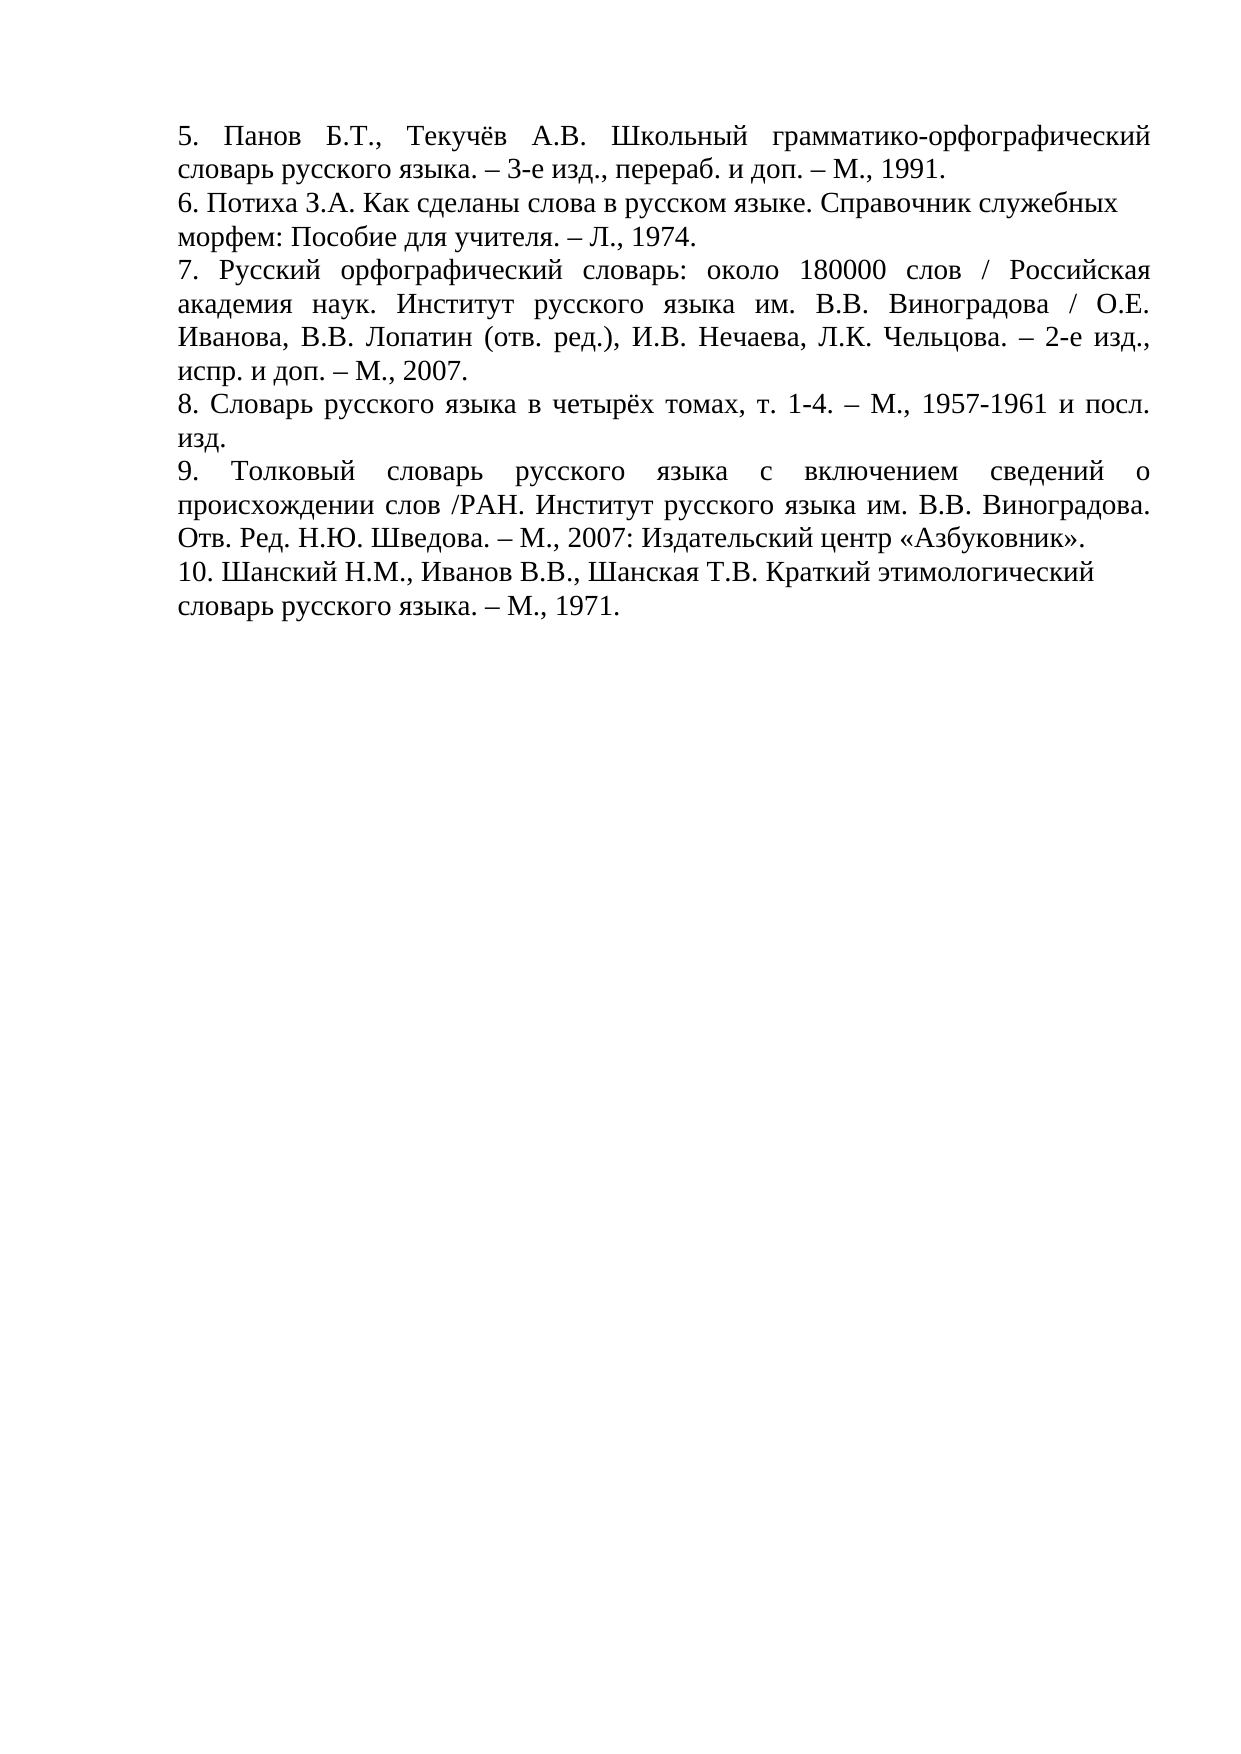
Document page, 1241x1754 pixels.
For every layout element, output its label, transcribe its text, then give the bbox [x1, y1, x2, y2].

text морфем: Пособие для учителя. – Л., 1974. [177, 219, 1152, 252]
text 10. Шанский Н.М., Иванов В.В., Шанская Т.В. Краткий этимологический [177, 554, 1152, 588]
text словарь русского языка. – М., 1971. [177, 588, 1152, 621]
text 9. Толковый словарь русского языка с включением сведений о происхождении слов /РАН. Институт русского языка им. В.В. Виноградова. Отв. Ред. Н.Ю. Шведова. – М., 2007: Издательский центр «Азбуковник». [177, 453, 1152, 554]
text 7. Русский орфографический словарь: около 180000 слов / Российская академия наук. Институт русского языка им. В.В. Виноградова / О.Е. Иванова, В.В. Лопатин (отв. ред.), И.В. Нечаева, Л.К. Чельцова. – 2-е изд., испр. и доп. – М., 2007. [177, 252, 1152, 386]
text 8. Словарь русского языка в четырёх томах, т. 1-4. – М., 1957-1961 и посл. изд. [177, 386, 1152, 453]
text 5. Панов Б.Т., Текучёв А.В. Школьный грамматико-орфографический словарь русского языка. – 3-е изд., перераб. и доп. – М., 1991. [177, 118, 1152, 185]
text 6. Потиха З.А. Как сделаны слова в русском языке. Справочник служебных [177, 185, 1152, 219]
